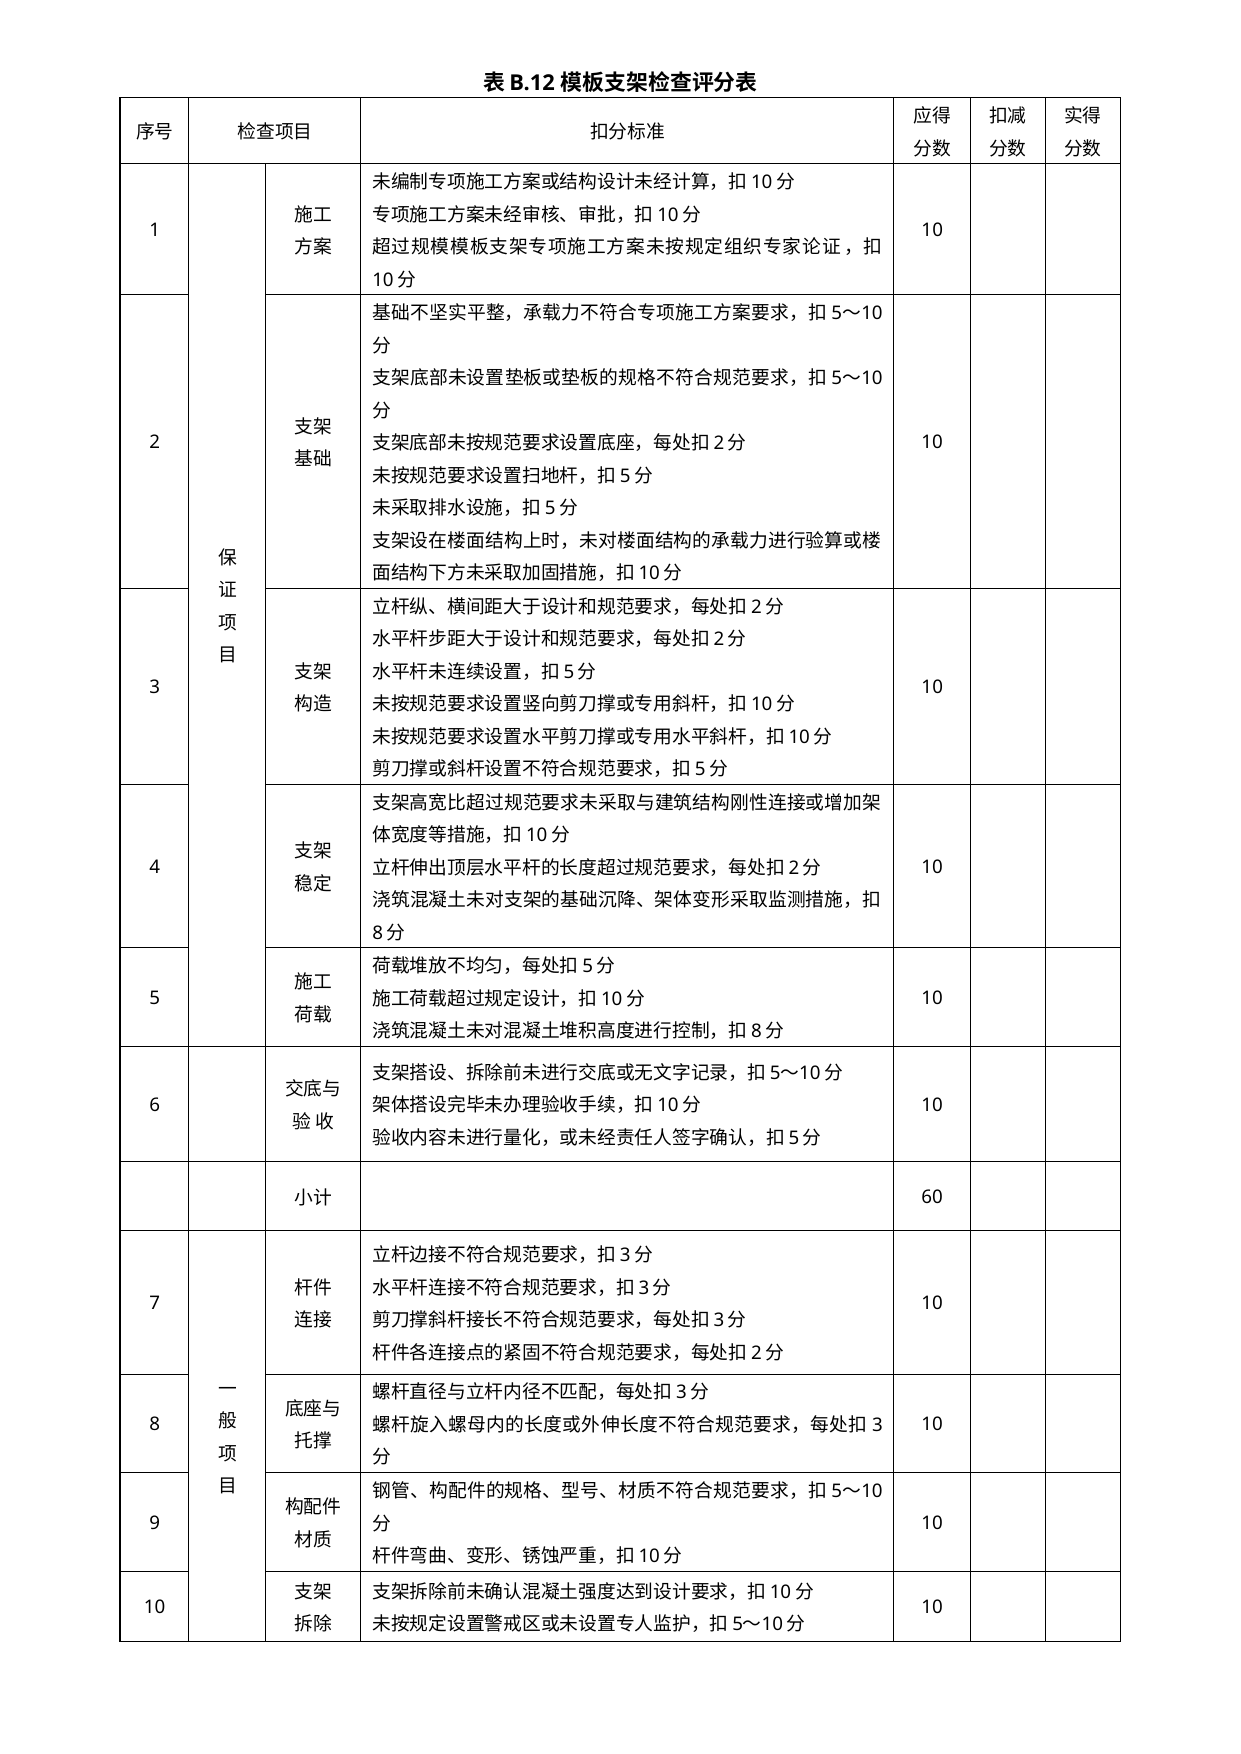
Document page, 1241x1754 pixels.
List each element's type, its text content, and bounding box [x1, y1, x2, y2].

table_cell 小计 [266, 1162, 360, 1230]
table_header 扣减分数 [971, 98, 1045, 163]
table_cell 8 [121, 1375, 188, 1472]
table_cell 支架 基础 [266, 295, 360, 588]
table_cell 60 [894, 1162, 970, 1230]
table_cell [1046, 1231, 1120, 1373]
table_cell 10 [894, 1572, 970, 1641]
table_cell 10 [894, 948, 970, 1046]
table_cell 10 [894, 589, 970, 784]
table_cell 3 [121, 589, 188, 784]
table_cell 2 [121, 295, 188, 588]
table_cell [971, 295, 1045, 588]
table_cell 10 [894, 1231, 970, 1373]
table_cell 荷载堆放不均匀，每处扣5分 施工荷载超过规定设计，扣10分 浇筑混凝土未对混凝土堆积高度进行控制，扣8分 [361, 948, 893, 1046]
table_cell 基础不坚实平整，承载力不符合专项施工方案要求，扣5～10分 支架底部未设置垫板或垫板的规格不符合规范要求，扣5～10分 支架底部未按规范要求设置底座，每处扣2分 未按规范要求设置扫地杆，扣5分 未采取排水设施，扣5分 支架设在楼面结构上时，未对楼面结构的承载力进行验算或楼面结构下方未采取加固措施，扣10分 [361, 295, 893, 588]
table_cell 杆件 连接 [266, 1231, 360, 1373]
text 表B.12 模板支架检查评分表 [59, 64, 1181, 97]
table_cell 保 证 项 目 [189, 164, 265, 1046]
table_header 实得分数 [1046, 98, 1120, 163]
table_cell [971, 1162, 1045, 1230]
table_cell 构配件 材质 [266, 1473, 360, 1571]
table_cell [971, 1473, 1045, 1571]
table_cell [361, 1162, 893, 1230]
table_cell 6 [121, 1047, 188, 1161]
table_cell [1046, 295, 1120, 588]
table_cell [189, 1162, 265, 1230]
table_cell [121, 1162, 188, 1230]
table_cell 未编制专项施工方案或结构设计未经计算，扣10分 专项施工方案未经审核、审批，扣10分 超过规模模板支架专项施工方案未按规定组织专家论证，扣10分 [361, 164, 893, 294]
table_cell [971, 164, 1045, 294]
table_header 应得分数 [894, 98, 970, 163]
table_cell 底座与 托撑 [266, 1375, 360, 1472]
table_header 检查项目 [189, 98, 360, 163]
table_cell [1046, 1473, 1120, 1571]
table_cell 支架拆除前未确认混凝土强度达到设计要求，扣10分 未按规定设置警戒区或未设置专人监护，扣5～10分 [361, 1572, 893, 1641]
table_cell [189, 1047, 265, 1161]
table_cell [971, 589, 1045, 784]
table_cell 4 [121, 785, 188, 947]
table_cell 一 般 项 目 [189, 1231, 265, 1641]
table_cell 支架 稳定 [266, 785, 360, 947]
table_cell [971, 1047, 1045, 1161]
table_cell 支架高宽比超过规范要求未采取与建筑结构刚性连接或增加架体宽度等措施，扣10分 立杆伸出顶层水平杆的长度超过规范要求，每处扣2分 浇筑混凝土未对支架的基础沉降、架体变形采取监测措施，扣8分 [361, 785, 893, 947]
table_cell 10 [894, 1473, 970, 1571]
table_cell 钢管、构配件的规格、型号、材质不符合规范要求，扣5～10分 杆件弯曲、变形、锈蚀严重，扣10分 [361, 1473, 893, 1571]
table_cell [1046, 589, 1120, 784]
table_cell [1046, 1375, 1120, 1472]
table_cell [1046, 1047, 1120, 1161]
table_cell 螺杆直径与立杆内径不匹配，每处扣3分 螺杆旋入螺母内的长度或外伸长度不符合规范要求，每处扣3分 [361, 1375, 893, 1472]
table_cell 交底与 验 收 [266, 1047, 360, 1161]
table_cell 10 [894, 1047, 970, 1161]
table_cell [1046, 785, 1120, 947]
table_cell [971, 948, 1045, 1046]
table_cell [1046, 164, 1120, 294]
table_cell 支架 拆除 [266, 1572, 360, 1641]
table_cell 1 [121, 164, 188, 294]
table_cell [1046, 1162, 1120, 1230]
table_cell 10 [894, 295, 970, 588]
table_cell [971, 1231, 1045, 1373]
table_cell 施工 方案 [266, 164, 360, 294]
table_cell 施工 荷载 [266, 948, 360, 1046]
table_cell 5 [121, 948, 188, 1046]
table_cell 立杆纵、横间距大于设计和规范要求，每处扣2分 水平杆步距大于设计和规范要求，每处扣2分 水平杆未连续设置，扣5分 未按规范要求设置竖向剪刀撑或专用斜杆，扣10分 未按规范要求设置水平剪刀撑或专用水平斜杆，扣10分 剪刀撑或斜杆设置不符合规范要求，扣5分 [361, 589, 893, 784]
table_cell [1046, 948, 1120, 1046]
table_cell 10 [121, 1572, 188, 1641]
table_cell 10 [894, 164, 970, 294]
table_cell [1046, 1572, 1120, 1641]
table_cell 支架搭设、拆除前未进行交底或无文字记录，扣5～10分 架体搭设完毕未办理验收手续，扣10分 验收内容未进行量化，或未经责任人签字确认，扣5分 [361, 1047, 893, 1161]
table_header 扣分标准 [361, 98, 893, 163]
table_cell 10 [894, 1375, 970, 1472]
table_cell [971, 1375, 1045, 1472]
table_cell 7 [121, 1231, 188, 1373]
table_cell 9 [121, 1473, 188, 1571]
table_cell [971, 785, 1045, 947]
table_header 序号 [121, 98, 188, 163]
table_cell 立杆边接不符合规范要求，扣3分 水平杆连接不符合规范要求，扣3分 剪刀撑斜杆接长不符合规范要求，每处扣3分 杆件各连接点的紧固不符合规范要求，每处扣2分 [361, 1231, 893, 1373]
table_cell 10 [894, 785, 970, 947]
table_cell [971, 1572, 1045, 1641]
table_cell 支架 构造 [266, 589, 360, 784]
